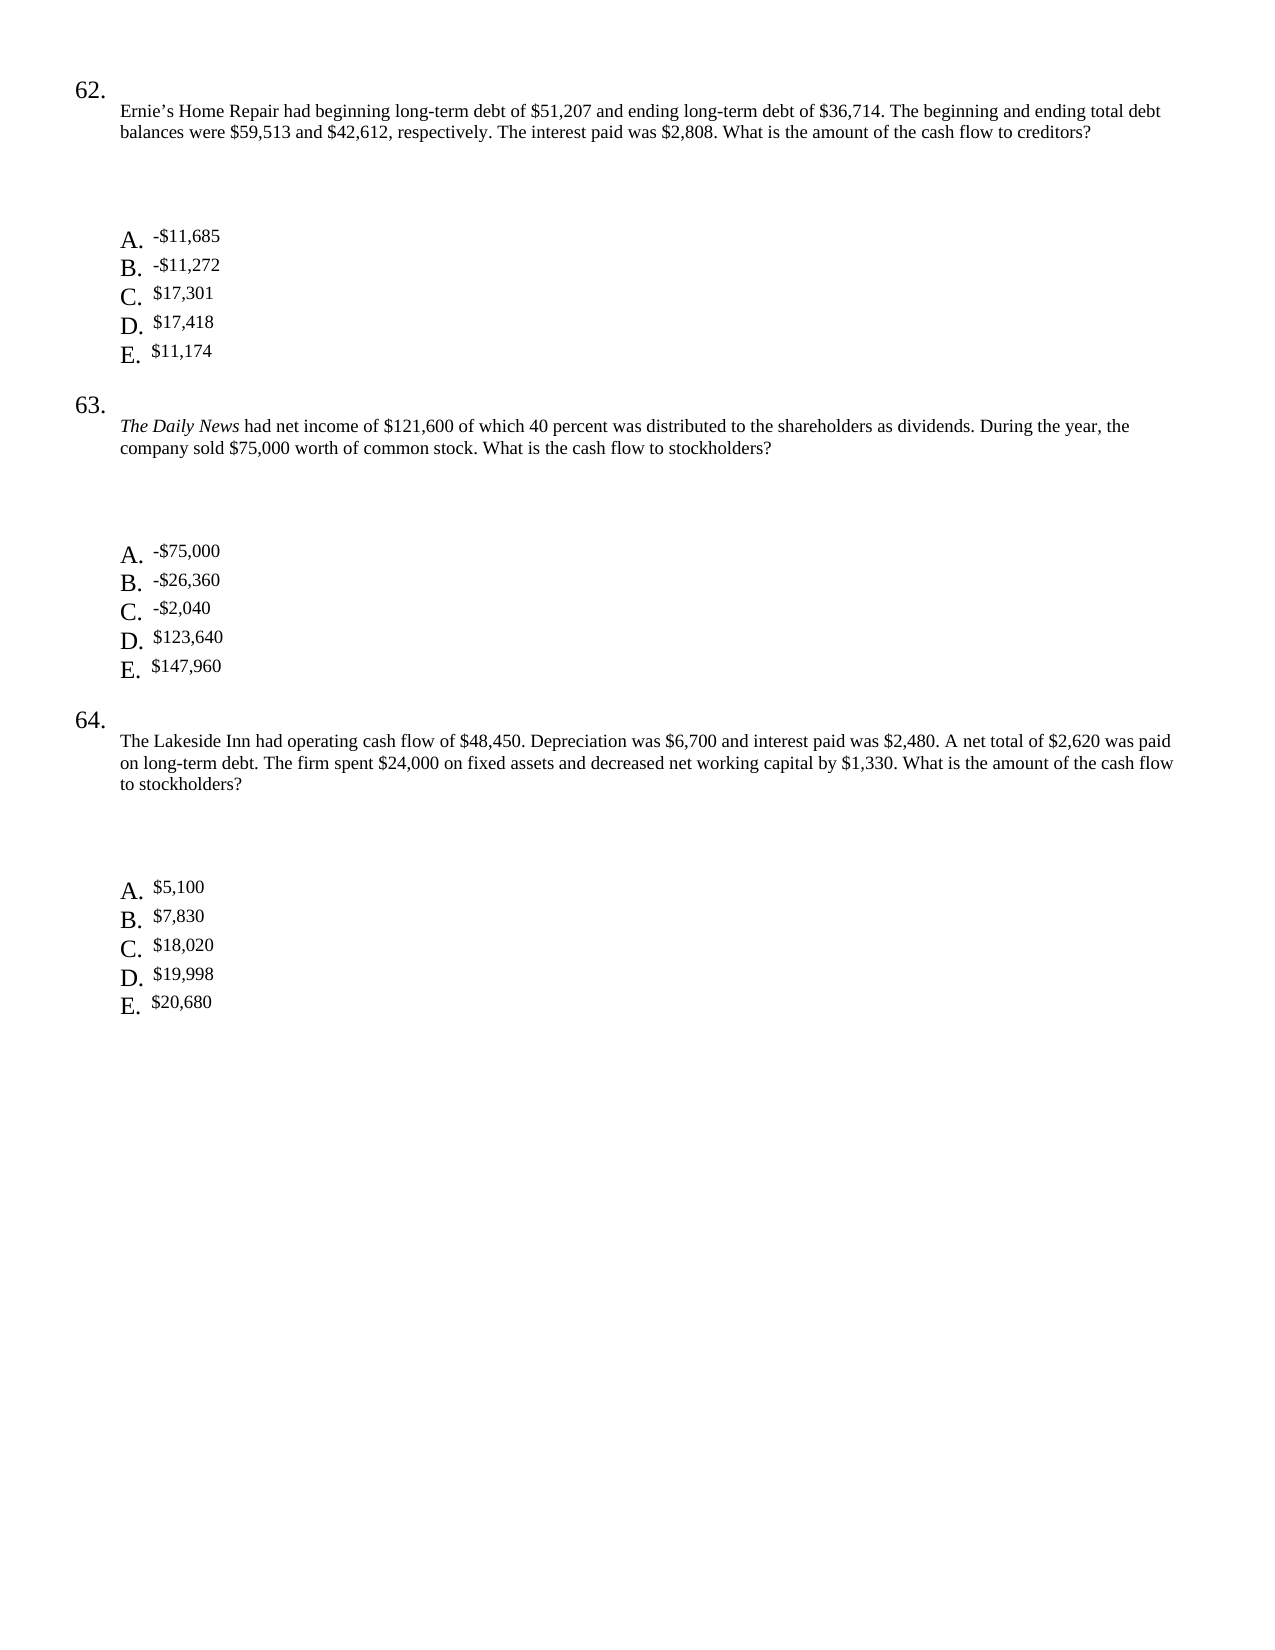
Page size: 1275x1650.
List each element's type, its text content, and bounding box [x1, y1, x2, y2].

table_header 63. [75, 390, 120, 684]
table_header [120, 75, 1180, 368]
table_header 62. [75, 75, 120, 368]
table_header [120, 705, 1180, 1020]
table_header [120, 390, 1180, 684]
table_header 64. [75, 705, 120, 1020]
